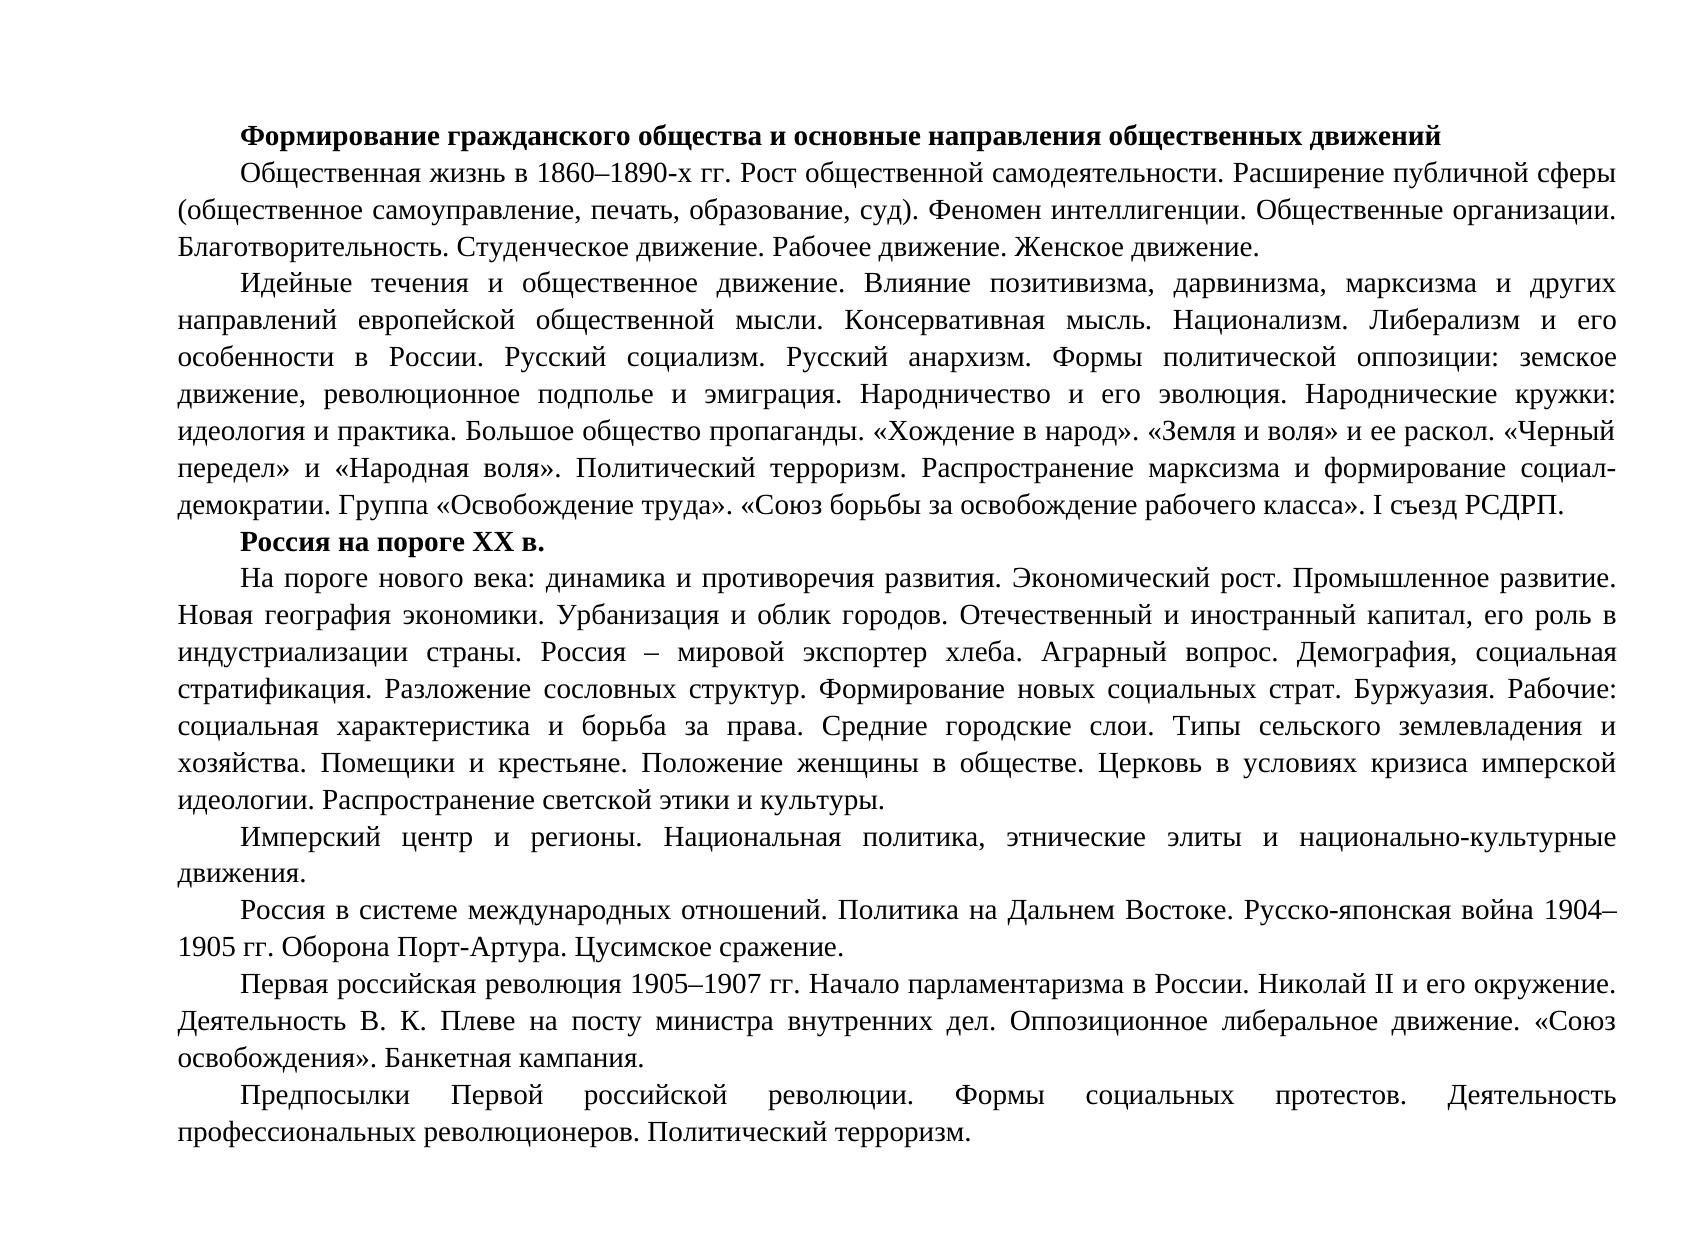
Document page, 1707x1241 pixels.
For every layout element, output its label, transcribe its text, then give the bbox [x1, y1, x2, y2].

text Первая российская революция 1905–1907 гг. Начало парламентаризма в России. Николай II и его окружение. Деятельность В. К. Плеве на посту министра внутренних дел. Оппозиционное либеральное движение. «Союз освобождения». Банкетная кампания. [177, 966, 1618, 1073]
text Формирование гражданского общества и основные направления общественных движений [177, 118, 1618, 152]
text Идейные течения и общественное движение. Влияние позитивизма, дарвинизма, марксизма и других направлений европейской общественной мысли. Консервативная мысль. Национализм. Либерализм и его особенности в России. Русский социализм. Русский анархизм. Формы политической оппозиции: земское движение, революционное подполье и эмиграция. Народничество и его эволюция. Народнические кружки: идеология и практика. Большое общество пропаганды. «Хождение в народ». «Земля и воля» и ее раскол. «Черный передел» и «Народная воля». Политический терроризм. Распространение марксизма и формирование социал-демократии. Группа «Освобождение труда». «Союз борьбы за освобождение рабочего класса». I съезд РСДРП. [177, 266, 1618, 520]
text Предпосылки Первой российской революции. Формы социальных протестов. Деятельность профессиональных революционеров. Политический терроризм. [177, 1077, 1618, 1147]
text На пороге нового века: динамика и противоречия развития. Экономический рост. Промышленное развитие. Новая география экономики. Урбанизация и облик городов. Отечественный и иностранный капитал, его роль в индустриализации страны. Россия – мировой экспортер хлеба. Аграрный вопрос. Демография, социальная стратификация. Разложение сословных структур. Формирование новых социальных страт. Буржуазия. Рабочие: социальная характеристика и борьба за права. Средние городские слои. Типы сельского землевладения и хозяйства. Помещики и крестьяне. Положение женщины в обществе. Церковь в условиях кризиса имперской идеологии. Распространение светской этики и культуры. [177, 561, 1618, 815]
text Имперский центр и регионы. Национальная политика, этнические элиты и национально-культурные движения. [177, 819, 1618, 889]
text Россия на пороге ХХ в. [177, 524, 1618, 557]
text Россия в системе международных отношений. Политика на Дальнем Востоке. Русско-японская война 1904–1905 гг. Оборона Порт-Артура. Цусимское сражение. [177, 892, 1618, 963]
text Общественная жизнь в 1860–1890-х гг. Рост общественной самодеятельности. Расширение публичной сферы (общественное самоуправление, печать, образование, суд). Феномен интеллигенции. Общественные организации. Благотворительность. Студенческое движение. Рабочее движение. Женское движение. [177, 155, 1618, 262]
